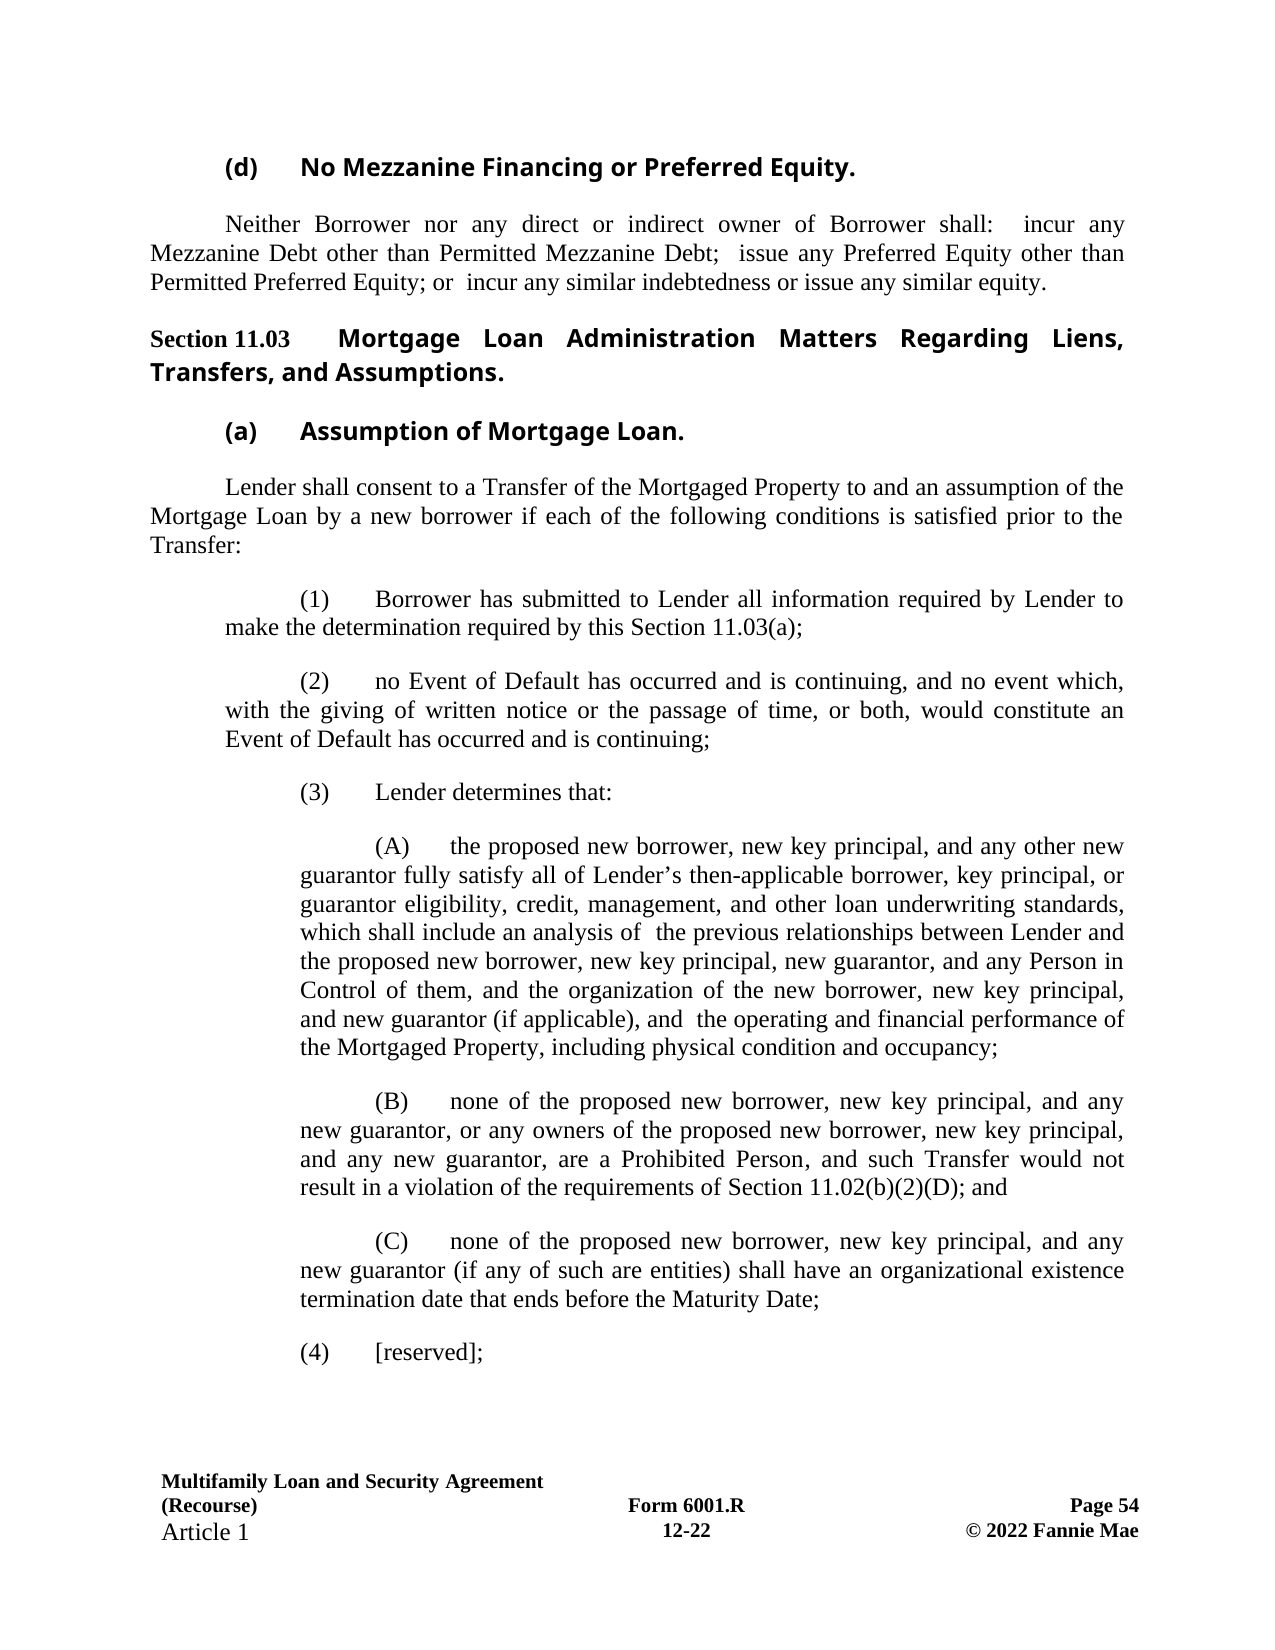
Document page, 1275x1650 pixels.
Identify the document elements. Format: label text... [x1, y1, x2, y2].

subtitle none of the proposed new borrower, new key principal, and any new guarantor, or any owners of the proposed new borrower, new key principal, and any new guarantor, are a Prohibited Person, and such Transfer would not result in a violation of the requirements of Section 11.02(b)(2)(D); and [300, 1086, 1125, 1201]
subtitle no Event of Default has occurred and is continuing, and no event which, with the giving of written notice or the passage of time, or both, would constitute an Event of Default has occurred and is continuing; [225, 666, 1125, 752]
subtitle Assumption of Mortgage Loan. [150, 413, 1125, 447]
subtitle Mortgage Loan Administration Matters Regarding Liens, Transfers, and Assumptions. [150, 320, 1125, 388]
subtitle Borrower has submitted to Lender all information required by Lender to make the determination required by this Section 11.03(a); [225, 584, 1125, 641]
text Neither Borrower nor any direct or indirect owner of Borrower shall: incur any Mezzanine Debt other than Permitted Mezzanine Debt; issue any Preferred Equity other than Permitted Preferred Equity; or incur any similar indebtedness or issue any similar equity. [150, 209, 1125, 295]
subtitle [reserved]; [225, 1337, 1125, 1366]
subtitle No Mezzanine Financing or Preferred Equity. [150, 150, 1125, 184]
text Lender shall consent to a Transfer of the Mortgaged Property to and an assumption of the Mortgage Loan by a new borrower if each of the following conditions is satisfied prior to the Transfer: [150, 472, 1125, 559]
subtitle Lender determines that: [225, 777, 1125, 806]
subtitle none of the proposed new borrower, new key principal, and any new guarantor (if any of such are entities) shall have an organizational existence termination date that ends before the Maturity Date; [300, 1226, 1125, 1312]
subtitle the proposed new borrower, new key principal, and any other new guarantor fully satisfy all of Lender’s then-applicable borrower, key principal, or guarantor eligibility, credit, management, and other loan underwriting standards, which shall include an analysis of the previous relationships between Lender and the proposed new borrower, new key principal, new guarantor, and any Person in Control of them, and the organization of the new borrower, new key principal, and new guarantor (if applicable), and the operating and financial performance of the Mortgaged Property, including physical condition and occupancy; [300, 831, 1125, 1061]
